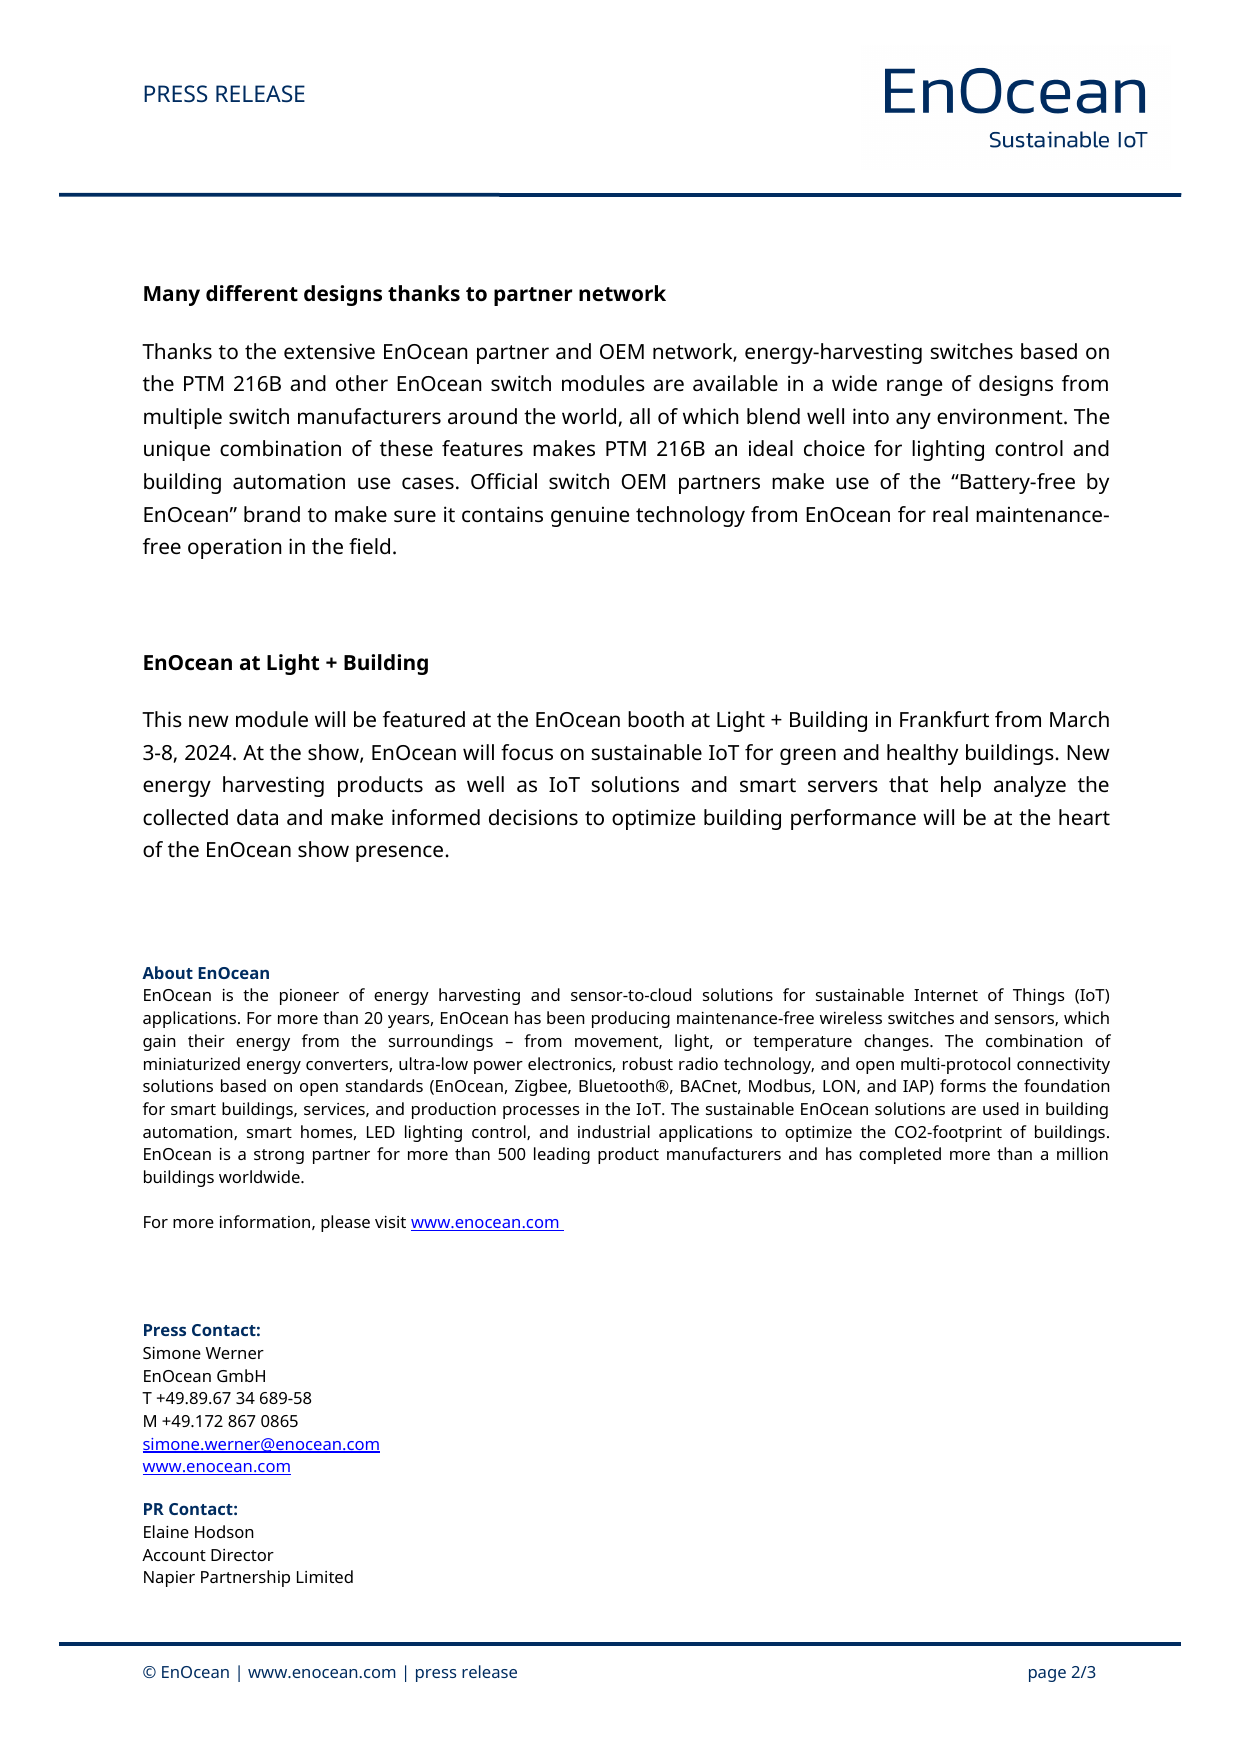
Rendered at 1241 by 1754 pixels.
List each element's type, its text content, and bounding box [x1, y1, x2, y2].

text EnOcean GmbH [142, 1364, 1111, 1387]
text Napier Partnership Limited [142, 1566, 1111, 1589]
text Many different designs thanks to partner network [142, 279, 1111, 308]
text Thanks to the extensive EnOcean partner and OEM network, energy-harvesting switches based on the PTM 216B and other EnOcean switch modules are available in a wide range of designs from multiple switch manufacturers around the world, all of which blend well into any environment. The unique combination of these features makes PTM 216B an ideal choice for lighting control and building automation use cases. Official switch OEM partners make use of the “Battery-free by EnOcean” brand to make sure it contains genuine technology from EnOcean for real maintenance-free operation in the field. [142, 337, 1111, 561]
text T +49.89.67 34 689-58 [142, 1387, 1111, 1409]
picture [861, 45, 1172, 170]
text Press Contact: [142, 1319, 1111, 1341]
text EnOcean at Light + Building [142, 648, 1111, 676]
text Simone Werner [142, 1341, 1111, 1364]
text simone.werner@enocean.com [142, 1432, 1111, 1455]
text Account Director [142, 1543, 1111, 1566]
text M +49.172 867 0865 [142, 1409, 1111, 1432]
text For more information, please visit www.enocean.com [142, 1211, 1111, 1234]
text PR Contact: [142, 1498, 1111, 1521]
text About EnOcean [142, 961, 1111, 984]
text EnOcean is the pioneer of energy harvesting and sensor-to-cloud solutions for sustainable Internet of Things (IoT) applications. For more than 20 years, EnOcean has been producing maintenance-free wireless switches and sensors, which gain their energy from the surroundings – from movement, light, or temperature changes. The combination of miniaturized energy converters, ultra-low power electronics, robust radio technology, and open multi-protocol connectivity solutions based on open standards (EnOcean, Zigbee, Bluetooth®, BACnet, Modbus, LON, and IAP) forms the foundation for smart buildings, services, and production processes in the IoT. The sustainable EnOcean solutions are used in building automation, smart homes, LED lighting control, and industrial applications to optimize the CO2-footprint of buildings. EnOcean is a strong partner for more than 500 leading product manufacturers and has completed more than a million buildings worldwide. [142, 984, 1111, 1188]
text www.enocean.com [142, 1455, 1111, 1478]
text Elaine Hodson [142, 1521, 1111, 1543]
text This new module will be featured at the EnOcean booth at Light + Building in Frankfurt from March 3-8, 2024. At the show, EnOcean will focus on sustainable IoT for green and healthy buildings. New energy harvesting products as well as IoT solutions and smart servers that help analyze the collected data and make informed decisions to optimize building performance will be at the heart of the EnOcean show presence. [142, 705, 1111, 864]
